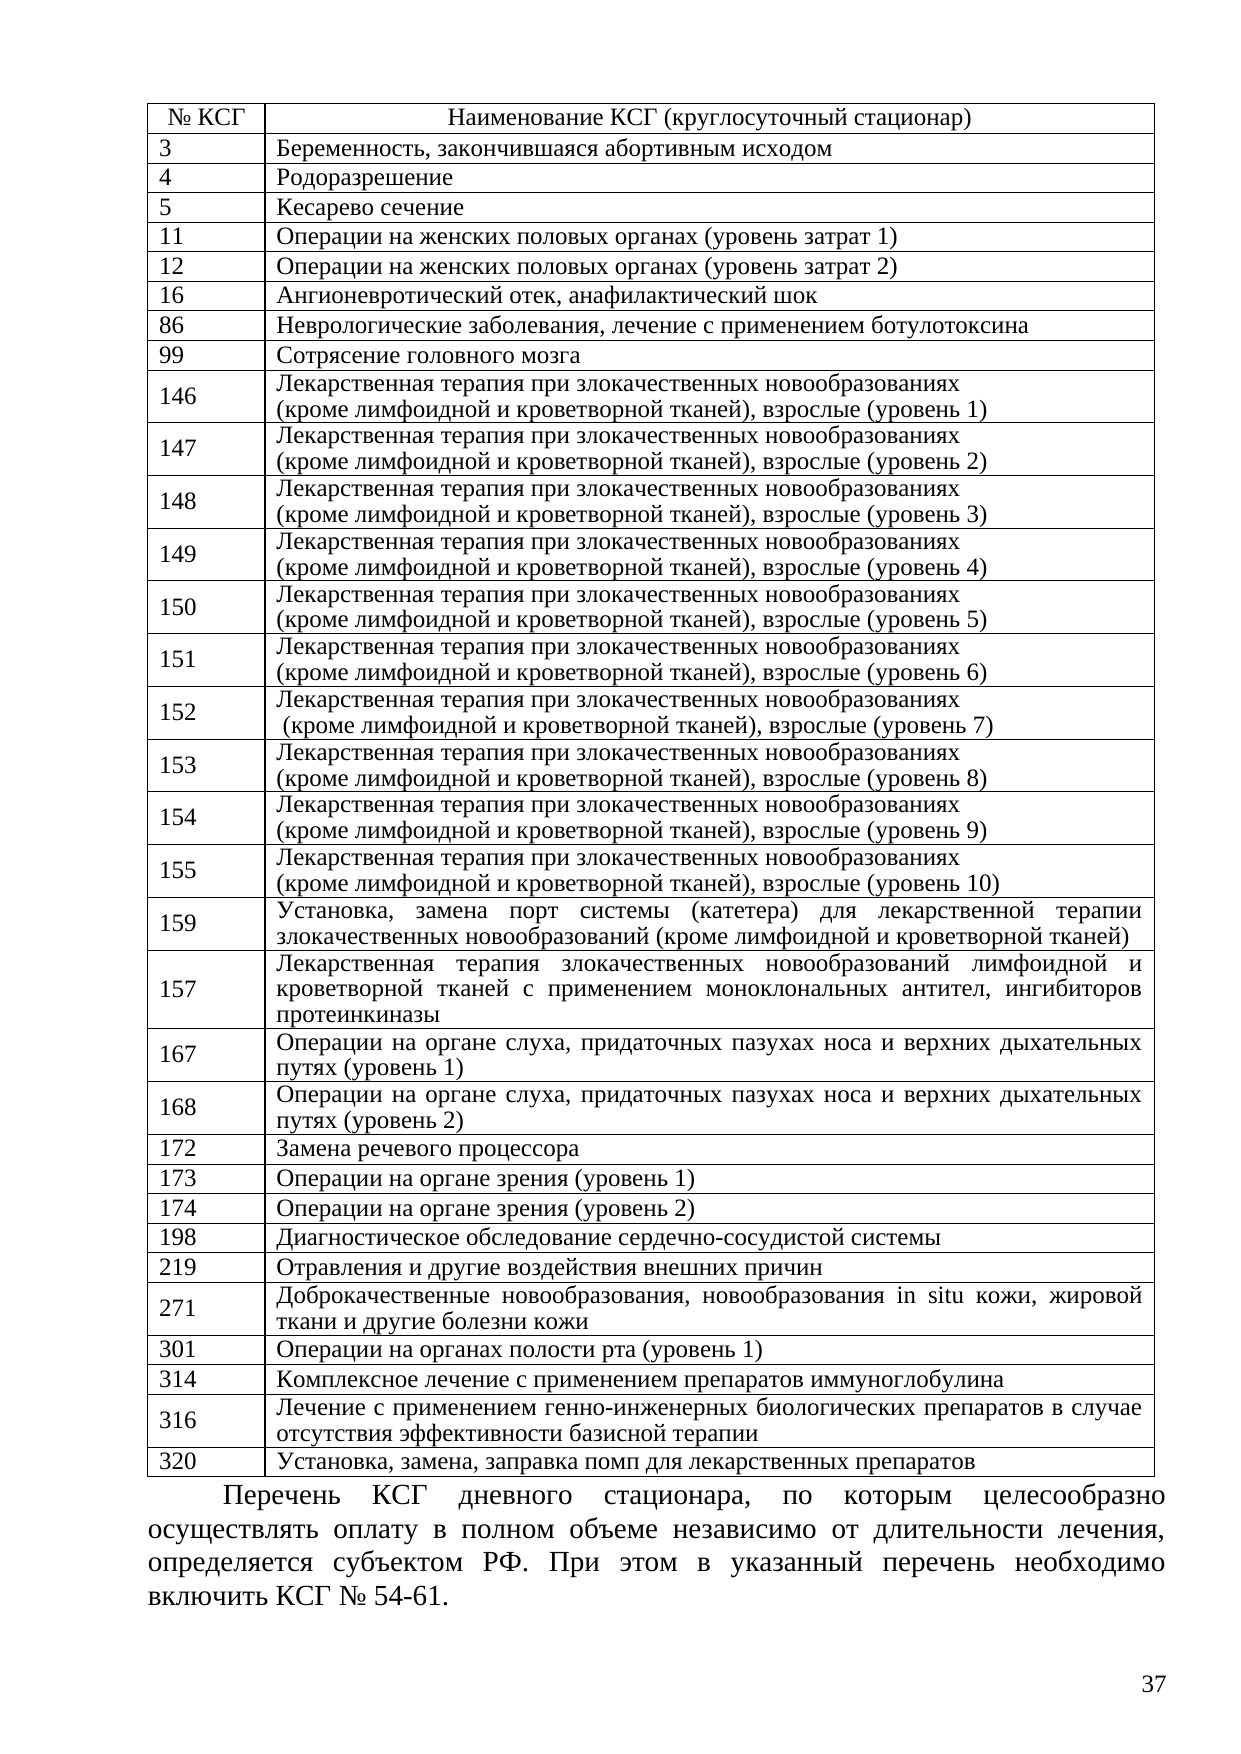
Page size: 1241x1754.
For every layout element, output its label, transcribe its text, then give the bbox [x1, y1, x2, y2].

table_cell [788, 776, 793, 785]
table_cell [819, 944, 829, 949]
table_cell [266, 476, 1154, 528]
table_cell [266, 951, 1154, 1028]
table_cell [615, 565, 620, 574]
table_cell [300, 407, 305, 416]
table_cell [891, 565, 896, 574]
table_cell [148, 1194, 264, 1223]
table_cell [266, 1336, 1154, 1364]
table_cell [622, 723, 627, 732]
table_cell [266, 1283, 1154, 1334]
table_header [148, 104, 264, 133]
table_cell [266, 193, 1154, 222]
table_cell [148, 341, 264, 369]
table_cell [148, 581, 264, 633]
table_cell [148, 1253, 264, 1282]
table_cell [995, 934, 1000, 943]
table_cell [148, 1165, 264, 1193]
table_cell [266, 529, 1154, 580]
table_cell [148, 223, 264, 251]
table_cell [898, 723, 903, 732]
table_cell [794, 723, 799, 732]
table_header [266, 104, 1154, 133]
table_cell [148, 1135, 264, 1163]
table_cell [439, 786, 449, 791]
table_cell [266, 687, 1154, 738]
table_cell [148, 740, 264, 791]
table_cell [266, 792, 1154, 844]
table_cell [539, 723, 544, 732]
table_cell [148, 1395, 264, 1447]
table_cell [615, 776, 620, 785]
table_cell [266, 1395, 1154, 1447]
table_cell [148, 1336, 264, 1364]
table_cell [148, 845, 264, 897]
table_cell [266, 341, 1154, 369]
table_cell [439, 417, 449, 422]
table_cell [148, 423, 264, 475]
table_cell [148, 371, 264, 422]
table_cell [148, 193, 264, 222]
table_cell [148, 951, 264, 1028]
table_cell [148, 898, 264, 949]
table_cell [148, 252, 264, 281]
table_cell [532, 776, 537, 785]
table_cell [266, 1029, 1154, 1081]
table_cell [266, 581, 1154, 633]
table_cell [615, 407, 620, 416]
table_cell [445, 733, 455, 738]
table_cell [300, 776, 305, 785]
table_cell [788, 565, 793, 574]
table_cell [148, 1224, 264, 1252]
text Перечень КСГ дневного стационара, по которым целесообразно осуществлять оплату в полном объеме независимо от длительности лечения, определяется субъектом РФ. При этом в указанный перечень необходимо включить КСГ № 54-61. [148, 1477, 1166, 1611]
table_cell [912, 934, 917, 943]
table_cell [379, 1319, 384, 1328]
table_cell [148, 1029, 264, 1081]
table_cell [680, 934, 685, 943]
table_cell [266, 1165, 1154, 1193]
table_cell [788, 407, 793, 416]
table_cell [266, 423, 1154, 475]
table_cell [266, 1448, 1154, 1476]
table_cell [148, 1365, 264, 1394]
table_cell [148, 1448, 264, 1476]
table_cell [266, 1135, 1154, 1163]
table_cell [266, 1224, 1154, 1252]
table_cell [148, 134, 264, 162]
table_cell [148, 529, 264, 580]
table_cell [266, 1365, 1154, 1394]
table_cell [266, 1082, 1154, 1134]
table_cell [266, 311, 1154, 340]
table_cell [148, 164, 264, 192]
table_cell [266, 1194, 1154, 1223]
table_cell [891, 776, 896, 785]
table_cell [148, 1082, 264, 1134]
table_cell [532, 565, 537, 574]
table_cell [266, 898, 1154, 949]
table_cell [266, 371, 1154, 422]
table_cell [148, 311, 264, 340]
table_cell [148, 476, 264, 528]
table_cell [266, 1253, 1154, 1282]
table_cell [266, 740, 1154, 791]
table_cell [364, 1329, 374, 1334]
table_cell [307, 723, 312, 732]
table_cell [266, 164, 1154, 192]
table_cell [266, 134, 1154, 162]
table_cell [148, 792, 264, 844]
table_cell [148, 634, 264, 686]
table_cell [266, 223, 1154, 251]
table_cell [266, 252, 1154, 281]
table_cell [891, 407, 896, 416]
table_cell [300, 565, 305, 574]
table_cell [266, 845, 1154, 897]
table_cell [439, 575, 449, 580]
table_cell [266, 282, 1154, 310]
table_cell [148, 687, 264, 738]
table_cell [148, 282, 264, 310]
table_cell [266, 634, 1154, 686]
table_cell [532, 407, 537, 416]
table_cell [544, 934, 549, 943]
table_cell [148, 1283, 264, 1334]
